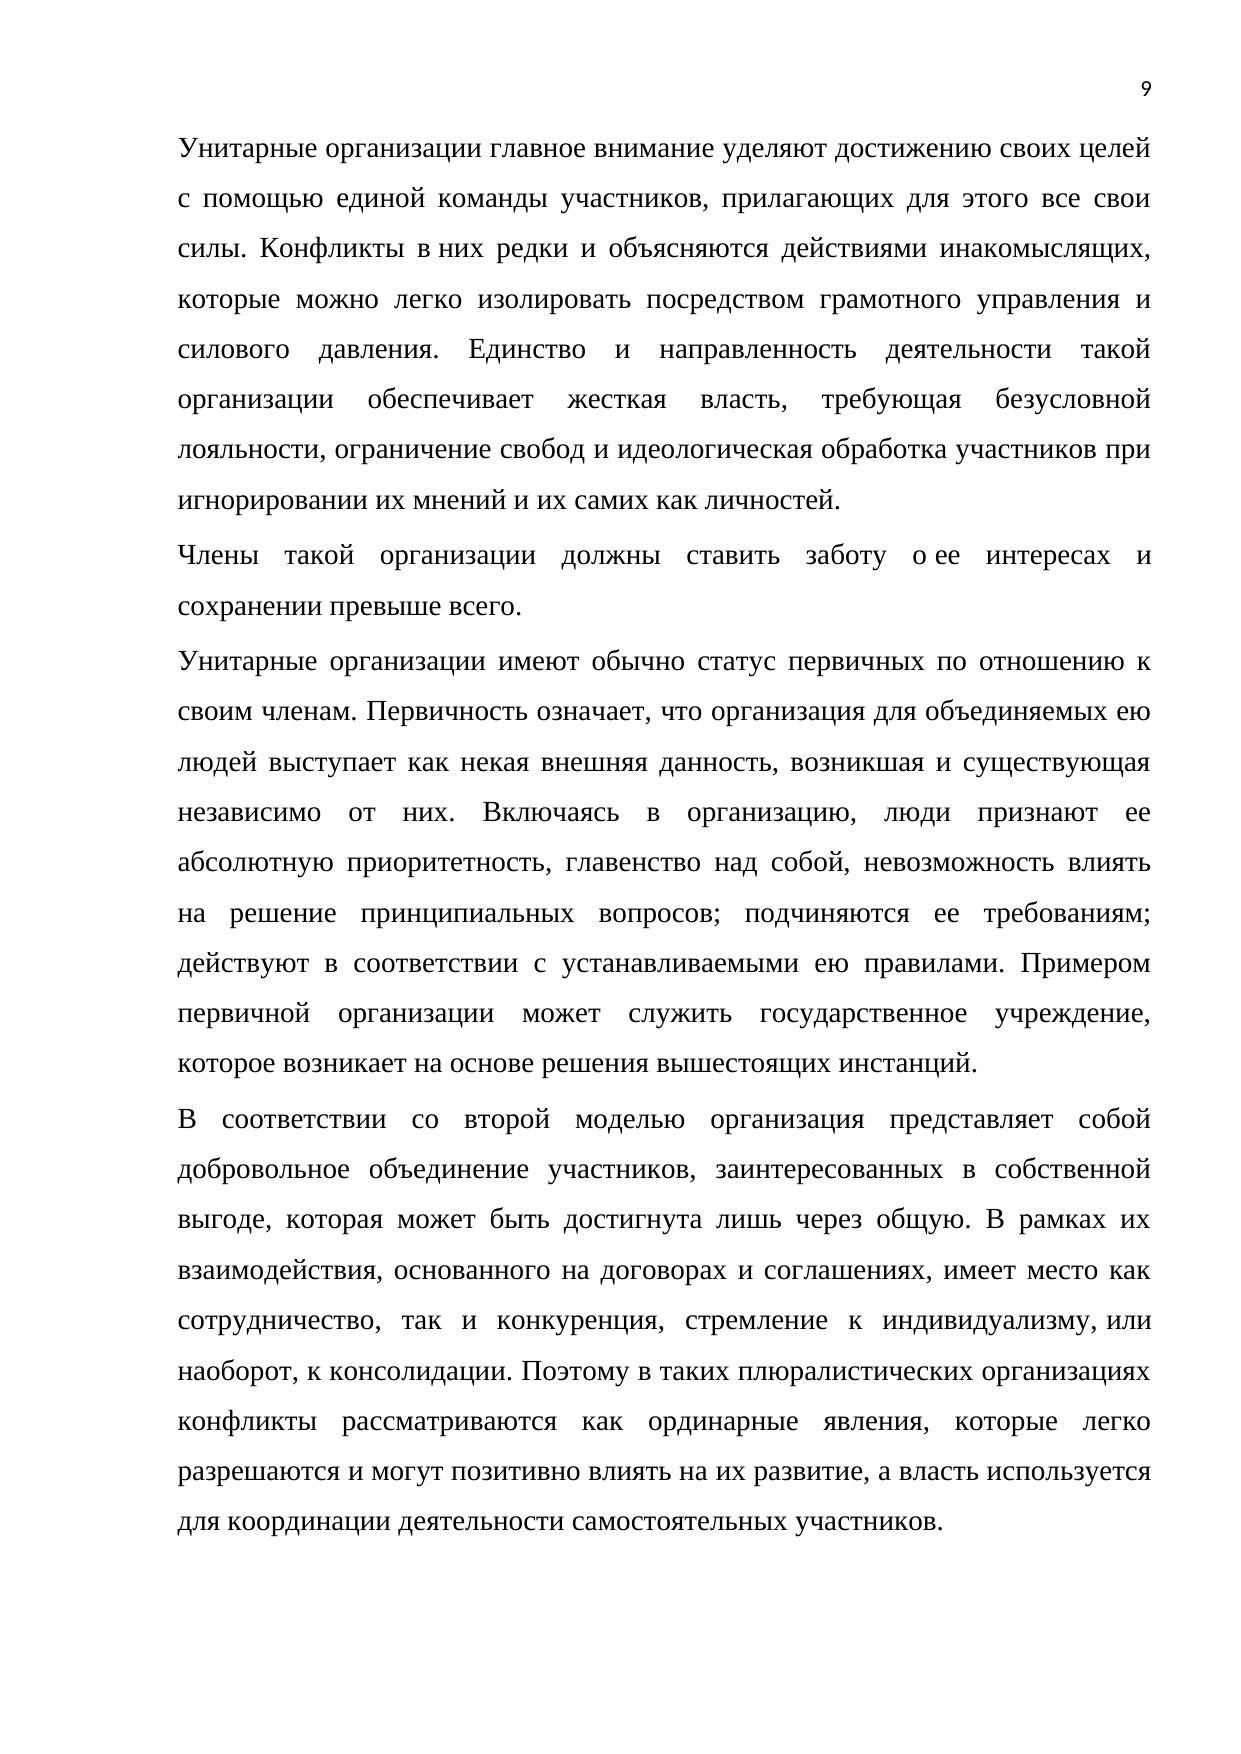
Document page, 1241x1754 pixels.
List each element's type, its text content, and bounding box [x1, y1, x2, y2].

text Унитарные организации имеют обычно статус первичных по отношению к своим членам. Первичность означает, что организация для объединяемых ею людей выступает как некая внешняя данность, возникшая и существующая независимо от них. Включаясь в организацию, люди признают ее абсолютную приоритетность, главенство над собой, невозможность влиять на решение принципиальных вопросов; подчиняются ее требованиям; действуют в соответствии с устанавливаемыми ею правилами. Примером первичной организации может служить государственное учреждение, которое возникает на основе решения вышестоящих инстанций. [177, 643, 1152, 1079]
text В соответствии со второй моделью организация представляет собой добровольное объединение участников, заинтересованных в собственной выгоде, которая может быть достигнута лишь через общую. В рамках их взаимодействия, основанного на договорах и соглашениях, имеет место как сотрудничество, так и конкуренция, стремление к индивидуализму, или наоборот, к консолидации. Поэтому в таких плюралистических организациях конфликты рассматриваются как ординарные явления, которые легко разрешаются и могут позитивно влиять на их развитие, а власть используется для координации деятельности самостоятельных участников. [177, 1101, 1152, 1537]
text Унитарные организации главное внимание уделяют достижению своих целей с помощью единой команды участников, прилагающих для этого все свои силы. Конфликты в них редки и объясняются действиями инакомыслящих, которые можно легко изолировать посредством грамотного управления и силового давления. Единство и направленность деятельности такой организации обеспечивает жесткая власть, требующая безусловной лояльности, ограничение свобод и идеологическая обработка участников при игнорировании их мнений и их самих как личностей. [177, 130, 1152, 516]
text Члены такой организации должны ставить заботу о ее интересах и сохранении превыше всего. [177, 537, 1152, 621]
